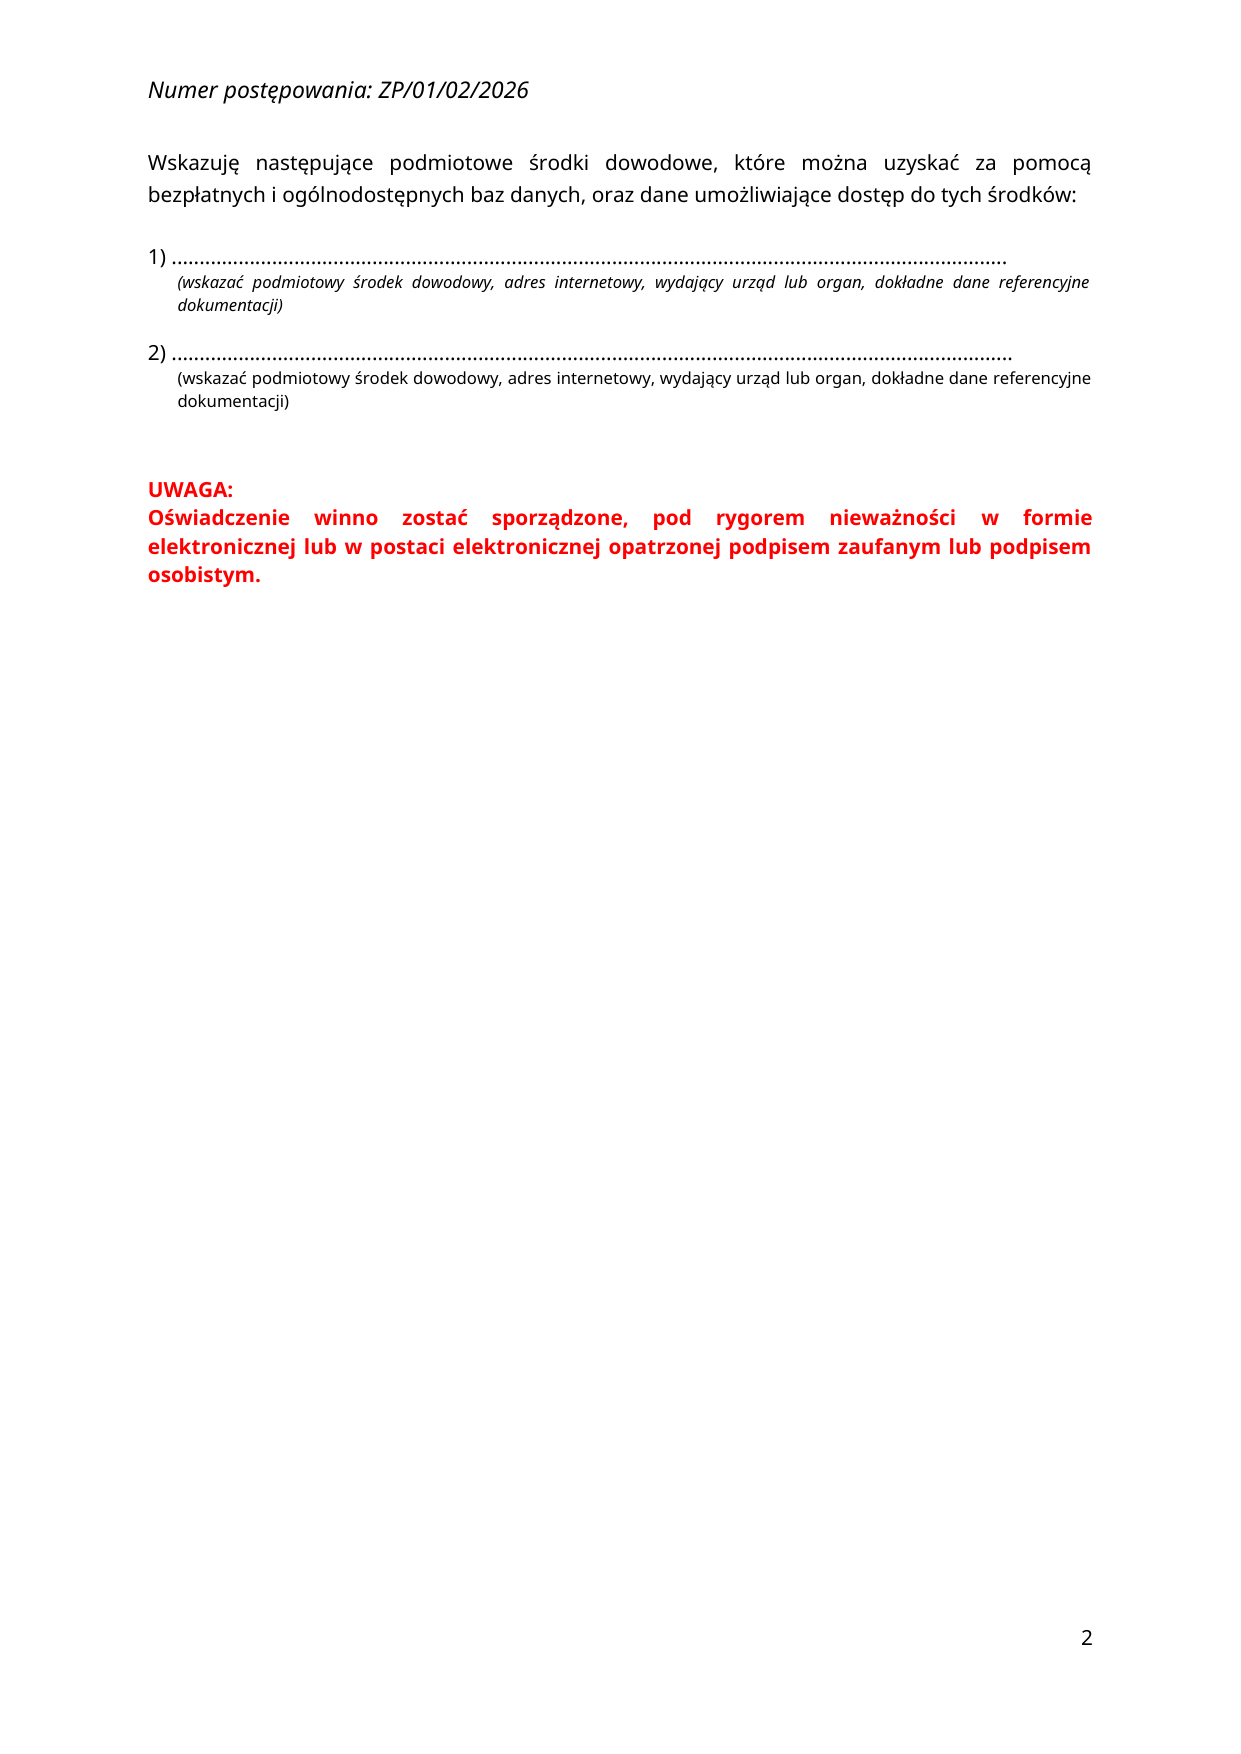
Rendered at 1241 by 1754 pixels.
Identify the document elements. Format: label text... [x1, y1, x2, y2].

text (wskazać podmiotowy środek dowodowy, adres internetowy, wydający urząd lub organ, dokładne dane referencyjne dokumentacji) [177, 367, 1093, 412]
text Oświadczenie winno zostać sporządzone, pod rygorem nieważności w formie elektronicznej lub w postaci elektronicznej opatrzonej podpisem zaufanym lub podpisem osobistym. [148, 503, 1093, 589]
text Wskazuję następujące podmiotowe środki dowodowe, które można uzyskać za pomocą bezpłatnych i ogólnodostępnych baz danych, oraz dane umożliwiające dostęp do tych środków: [148, 148, 1093, 209]
text UWAGA: [148, 475, 1093, 503]
text 2) ....................................................................................................................................................... [148, 338, 1093, 367]
text 1) ...................................................................................................................................................... [148, 242, 1093, 270]
text (wskazać podmiotowy środek dowodowy, adres internetowy, wydający urząd lub organ, dokładne dane referencyjne dokumentacji) [177, 270, 1093, 316]
